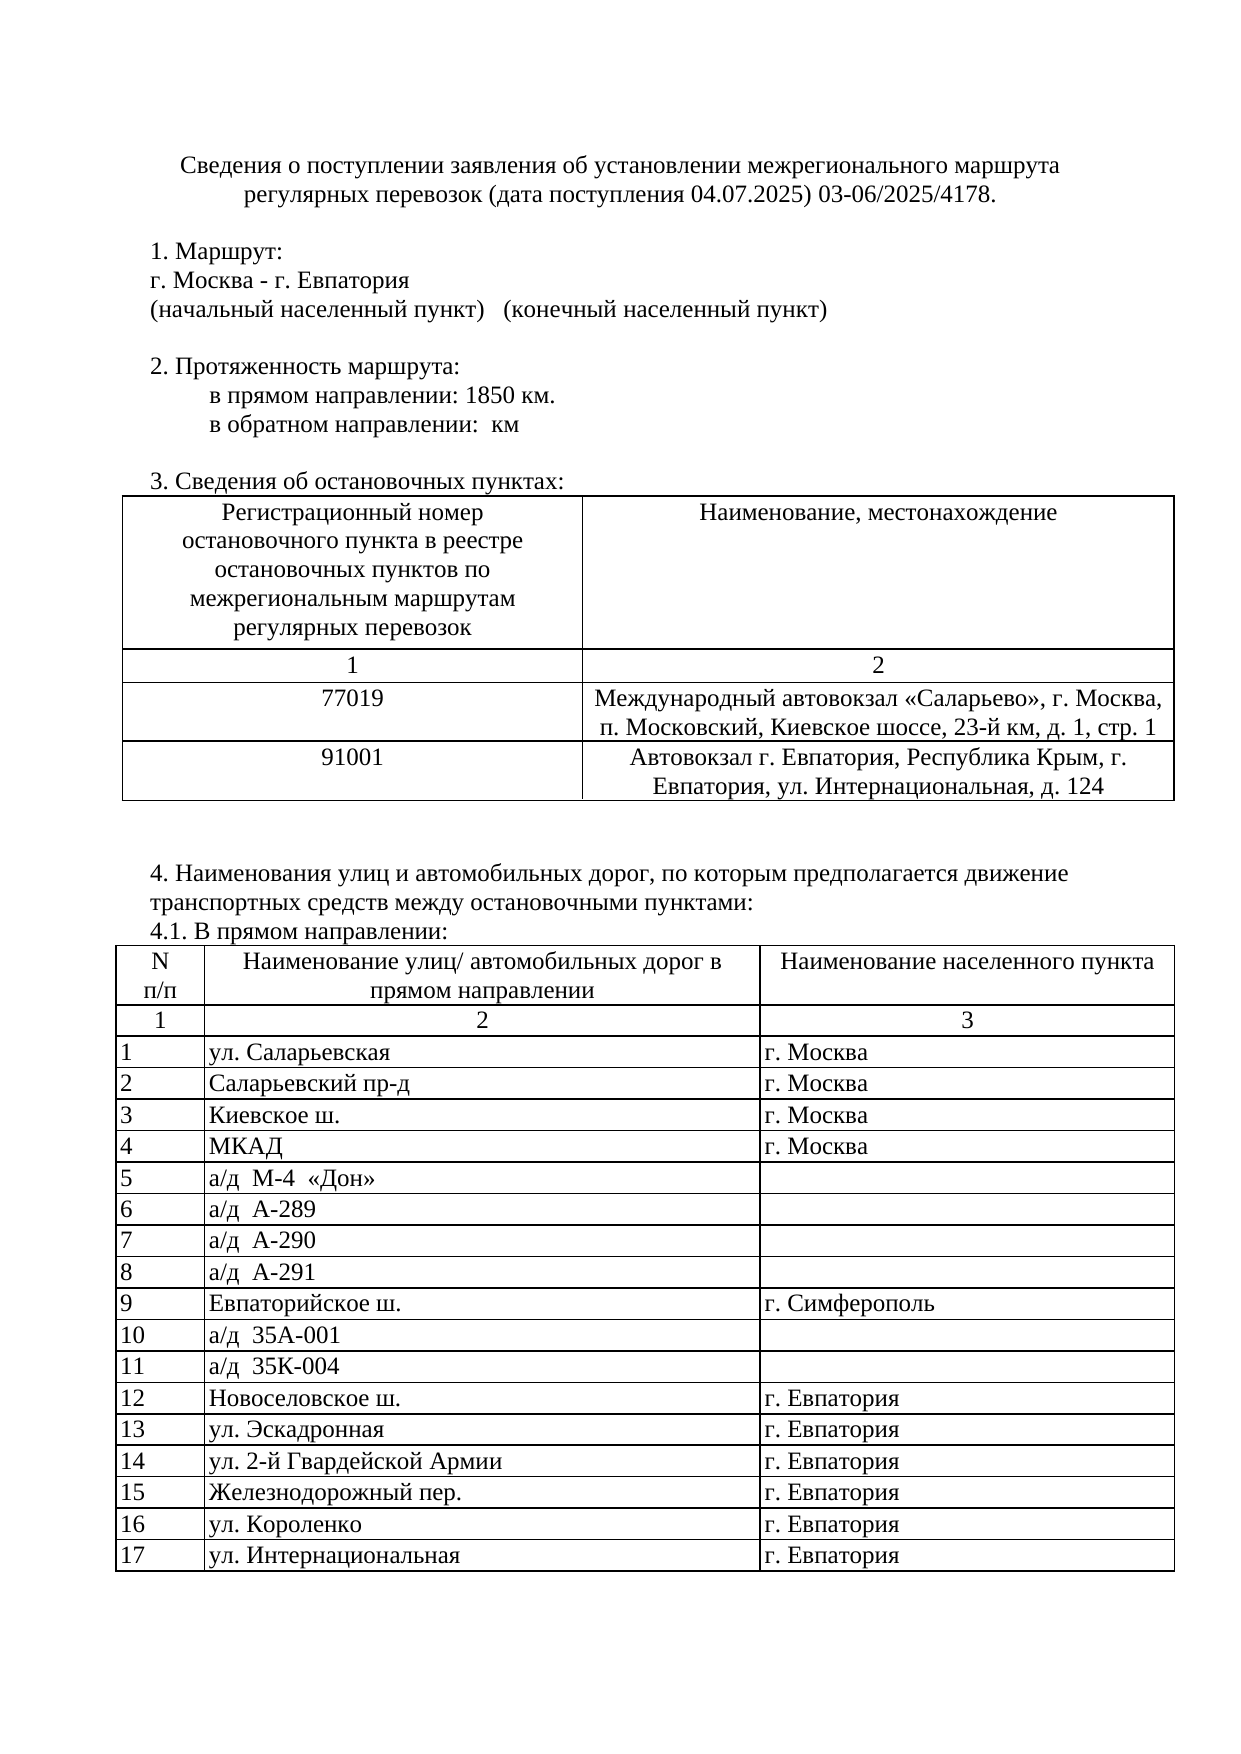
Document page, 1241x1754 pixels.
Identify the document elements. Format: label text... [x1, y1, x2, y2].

table_cell ул. Короленко [205, 1509, 759, 1539]
text г. Москва - г. Евпатория [150, 265, 1090, 294]
text Сведения о поступлении заявления об установлении межрегионального маршрута регулярных перевозок (дата поступления 04.07.2025) 03-06/2025/4178. [150, 150, 1090, 207]
table_cell ул. Саларьевская [205, 1037, 759, 1067]
table_cell ул. Эскадронная [205, 1415, 759, 1444]
table_cell г. Москва [761, 1100, 1174, 1130]
table_cell г. Евпатория [761, 1383, 1174, 1413]
table_cell 91001 [123, 742, 582, 799]
table_cell г. Москва [761, 1037, 1174, 1067]
table_cell 11 [117, 1352, 204, 1381]
table_cell 16 [117, 1509, 204, 1539]
table_cell Новоселовское ш. [205, 1383, 759, 1413]
table_cell а/д 35А-001 [205, 1320, 759, 1350]
table_cell г. Евпатория [761, 1540, 1174, 1570]
table_cell [761, 1320, 1174, 1350]
table_cell г. Москва [761, 1131, 1174, 1161]
table_header N п/п [117, 946, 204, 1004]
text 4. Наименования улиц и автомобильных дорог, по которым предполагается движение транспортных средств между остановочными пунктами: [150, 858, 1090, 916]
table_cell [761, 1194, 1174, 1224]
table_cell МКАД [205, 1131, 759, 1161]
table_cell Международный автовокзал «Саларьево», г. Москва, п. Московский, Киевское шоссе, 23-й км, д. 1, стр. 1 [583, 683, 1173, 740]
table_cell 2 [205, 1006, 759, 1035]
table_cell а/д М-4 «Дон» [205, 1163, 759, 1193]
table_cell Киевское ш. [205, 1100, 759, 1130]
text 1. Маршрут: [150, 236, 1090, 265]
table_cell 13 [117, 1415, 204, 1444]
text в прямом направлении: 1850 км. [150, 380, 1090, 409]
table_cell [761, 1226, 1174, 1256]
table_cell 14 [117, 1446, 204, 1476]
table_cell 9 [117, 1289, 204, 1318]
table_cell г. Евпатория [761, 1477, 1174, 1507]
table_cell 6 [117, 1194, 204, 1224]
table_cell Саларьевский пр-д [205, 1068, 759, 1098]
text в обратном направлении: км [150, 409, 1090, 437]
table_cell Автовокзал г. Евпатория, Республика Крым, г. Евпатория, ул. Интернациональная, д. 124 [583, 742, 1173, 799]
table_cell г. Евпатория [761, 1415, 1174, 1444]
table_cell ул. 2-й Гвардейской Армии [205, 1446, 759, 1476]
table_cell г. Москва [761, 1068, 1174, 1098]
table_cell а/д А-291 [205, 1257, 759, 1287]
text 4.1. В прямом направлении: [150, 916, 1090, 945]
table_cell 17 [117, 1540, 204, 1570]
table_cell 2 [583, 650, 1173, 681]
table_cell 1 [117, 1037, 204, 1067]
text 2. Протяженность маршрута: [150, 351, 1090, 380]
table_cell 7 [117, 1226, 204, 1256]
table_header Наименование, местонахождение [583, 497, 1173, 648]
table_cell 3 [117, 1100, 204, 1130]
table_cell Железнодорожный пер. [205, 1477, 759, 1507]
text (начальный населенный пункт) (конечный населенный пункт) [150, 294, 1090, 322]
table_cell 12 [117, 1383, 204, 1413]
table_cell [761, 1163, 1174, 1193]
table_cell а/д 35К-004 [205, 1352, 759, 1381]
table_cell г. Евпатория [761, 1509, 1174, 1539]
table_cell ул. Интернациональная [205, 1540, 759, 1570]
table_cell 10 [117, 1320, 204, 1350]
table_cell 3 [761, 1006, 1174, 1035]
table_cell 8 [117, 1257, 204, 1287]
table_header Регистрационный номер остановочного пункта в реестре остановочных пунктов по межрегиональным маршрутам регулярных перевозок [123, 497, 582, 648]
text 3. Сведения об остановочных пунктах: [150, 466, 1090, 495]
table_cell 4 [117, 1131, 204, 1161]
table_cell 1 [123, 650, 582, 681]
table_cell г. Евпатория [761, 1446, 1174, 1476]
table_cell 15 [117, 1477, 204, 1507]
table_cell [761, 1352, 1174, 1381]
table_cell а/д А-289 [205, 1194, 759, 1224]
table_header Наименование улиц/ автомобильных дорог в прямом направлении [205, 946, 759, 1004]
table_cell г. Симферополь [761, 1289, 1174, 1318]
table_cell Евпаторийское ш. [205, 1289, 759, 1318]
table_cell 2 [117, 1068, 204, 1098]
table_cell [761, 1257, 1174, 1287]
table_header Наименование населенного пункта [761, 946, 1174, 1004]
table_cell 77019 [123, 683, 582, 740]
table_cell а/д А-290 [205, 1226, 759, 1256]
table_cell 1 [117, 1006, 204, 1035]
table_cell 5 [117, 1163, 204, 1193]
